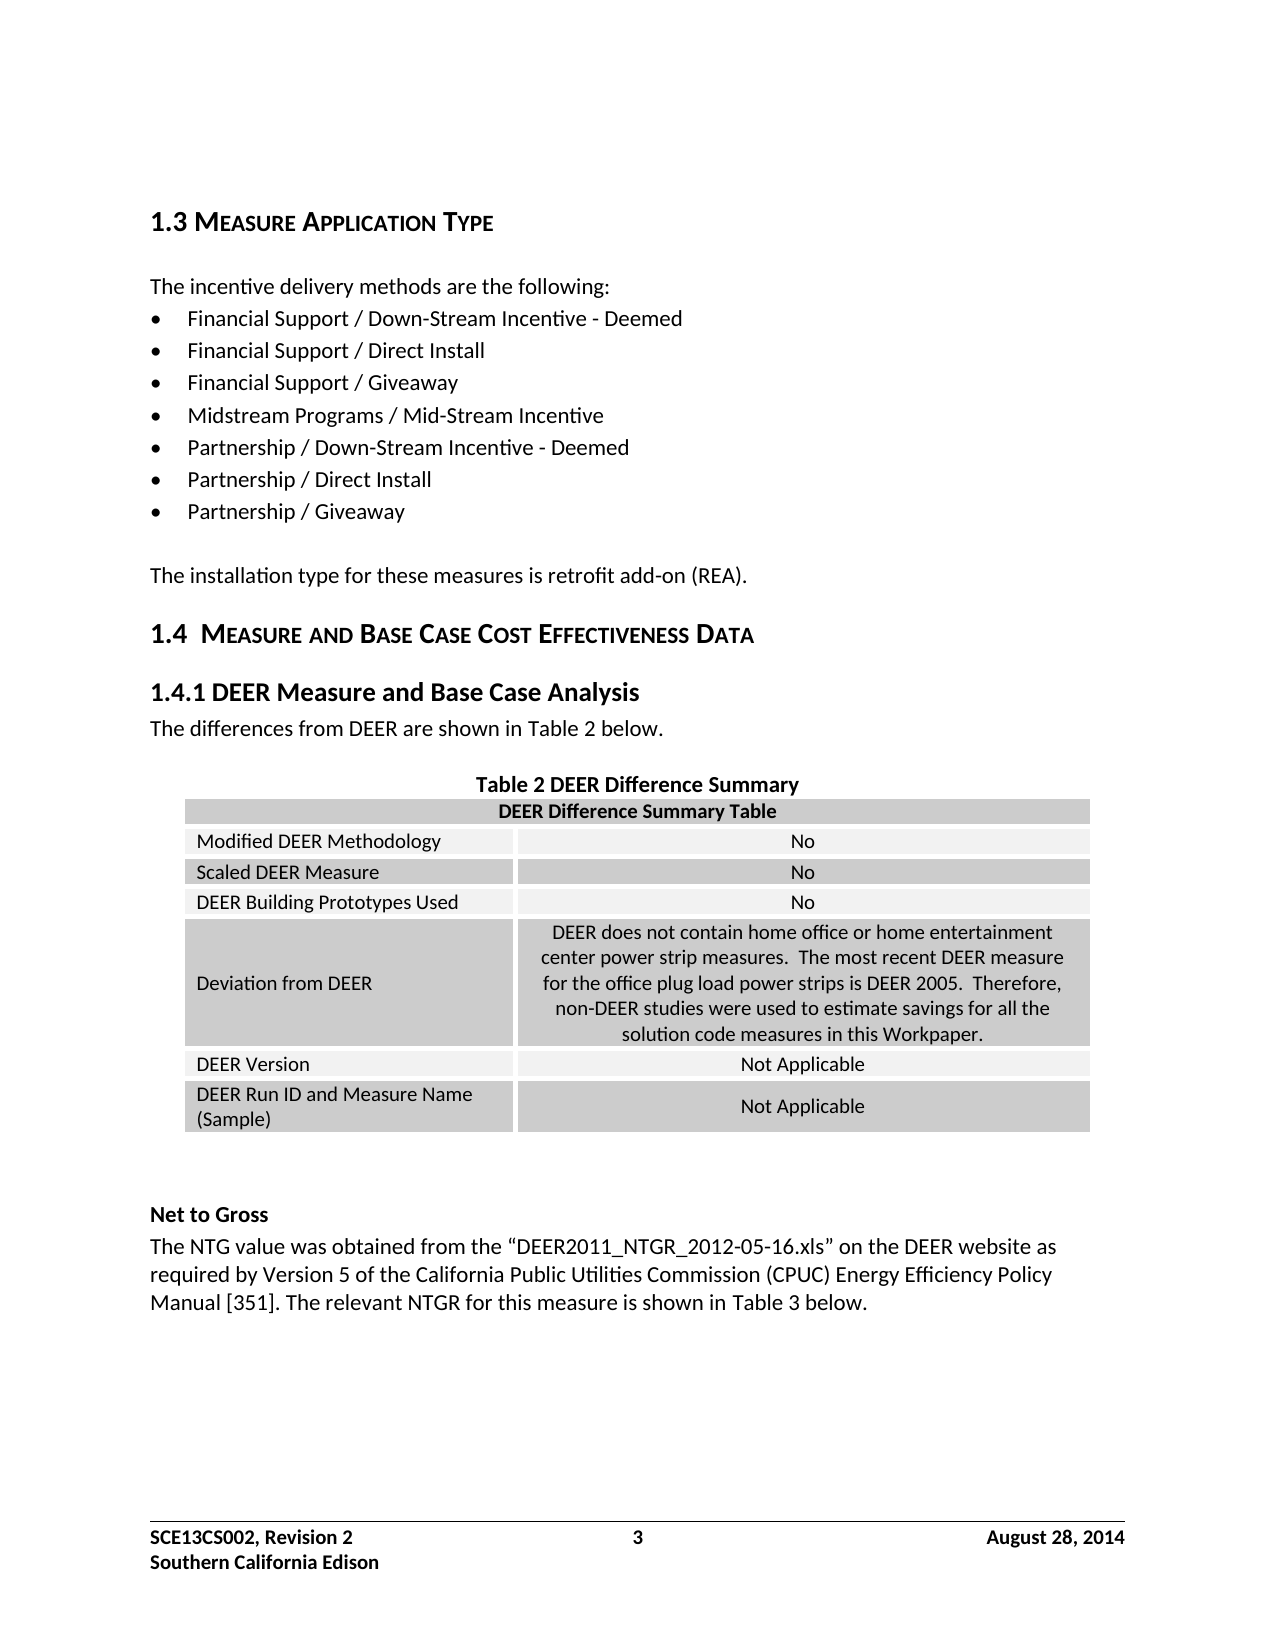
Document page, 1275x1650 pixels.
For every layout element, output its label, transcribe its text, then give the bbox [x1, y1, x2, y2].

subtitle 1.4.1 DEER Measure and Base Case Analysis [150, 675, 1125, 708]
subtitle 1.3 Measure Application Type [150, 203, 1125, 239]
text The NTG value was obtained from the “DEER2011_NTGR_2012-05-16.xls” on the DEER website as required by Version 5 of the California Public Utilities Commission (CPUC) Energy Efficiency Policy Manual [351]. The relevant NTGR for this measure is shown in Table 3 below. [150, 1232, 1125, 1317]
text The incentive delivery methods are the following: [150, 272, 1125, 300]
text • Financial Support / Down-Stream Incentive - Deemed [150, 304, 1125, 332]
text Net to Gross [150, 1200, 1125, 1228]
text • Financial Support / Giveaway [150, 368, 1125, 397]
table_cell DEER Run ID and Measure Name (Sample) [185, 1081, 513, 1132]
text The installation type for these measures is retrofit add-on (REA). [150, 562, 1125, 590]
table_cell No [518, 889, 1090, 914]
text • Partnership / Giveaway [150, 497, 1125, 525]
table_header DEER Difference Summary Table [185, 799, 1090, 824]
table_cell Not Applicable [518, 1081, 1090, 1132]
table_cell Scaled DEER Measure [185, 859, 513, 884]
text • Partnership / Down-Stream Incentive - Deemed [150, 433, 1125, 461]
text Table 2 DEER Difference Summary [150, 771, 1125, 799]
text • Partnership / Direct Install [150, 465, 1125, 493]
table_cell No [518, 859, 1090, 884]
table_cell No [518, 829, 1090, 854]
table_cell Modified DEER Methodology [185, 829, 513, 854]
table_cell DEER Building Prototypes Used [185, 889, 513, 914]
text • Financial Support / Direct Install [150, 336, 1125, 364]
table_cell DEER does not contain home office or home entertainment center power strip measures. The most recent DEER measure for the office plug load power strips is DEER 2005. Therefore, non-DEER studies were used to estimate savings for all the solution code measures in this Workpaper. [518, 919, 1090, 1046]
table_cell Deviation from DEER [185, 919, 513, 1046]
text • Midstream Programs / Mid-Stream Incentive [150, 401, 1125, 429]
table_cell Not Applicable [518, 1051, 1090, 1076]
table_cell DEER Version [185, 1051, 513, 1076]
text The differences from DEER are shown in Table 2 below. [150, 714, 1125, 743]
subtitle 1.4 Measure and Base Case Cost Effectiveness Data [150, 615, 1125, 650]
